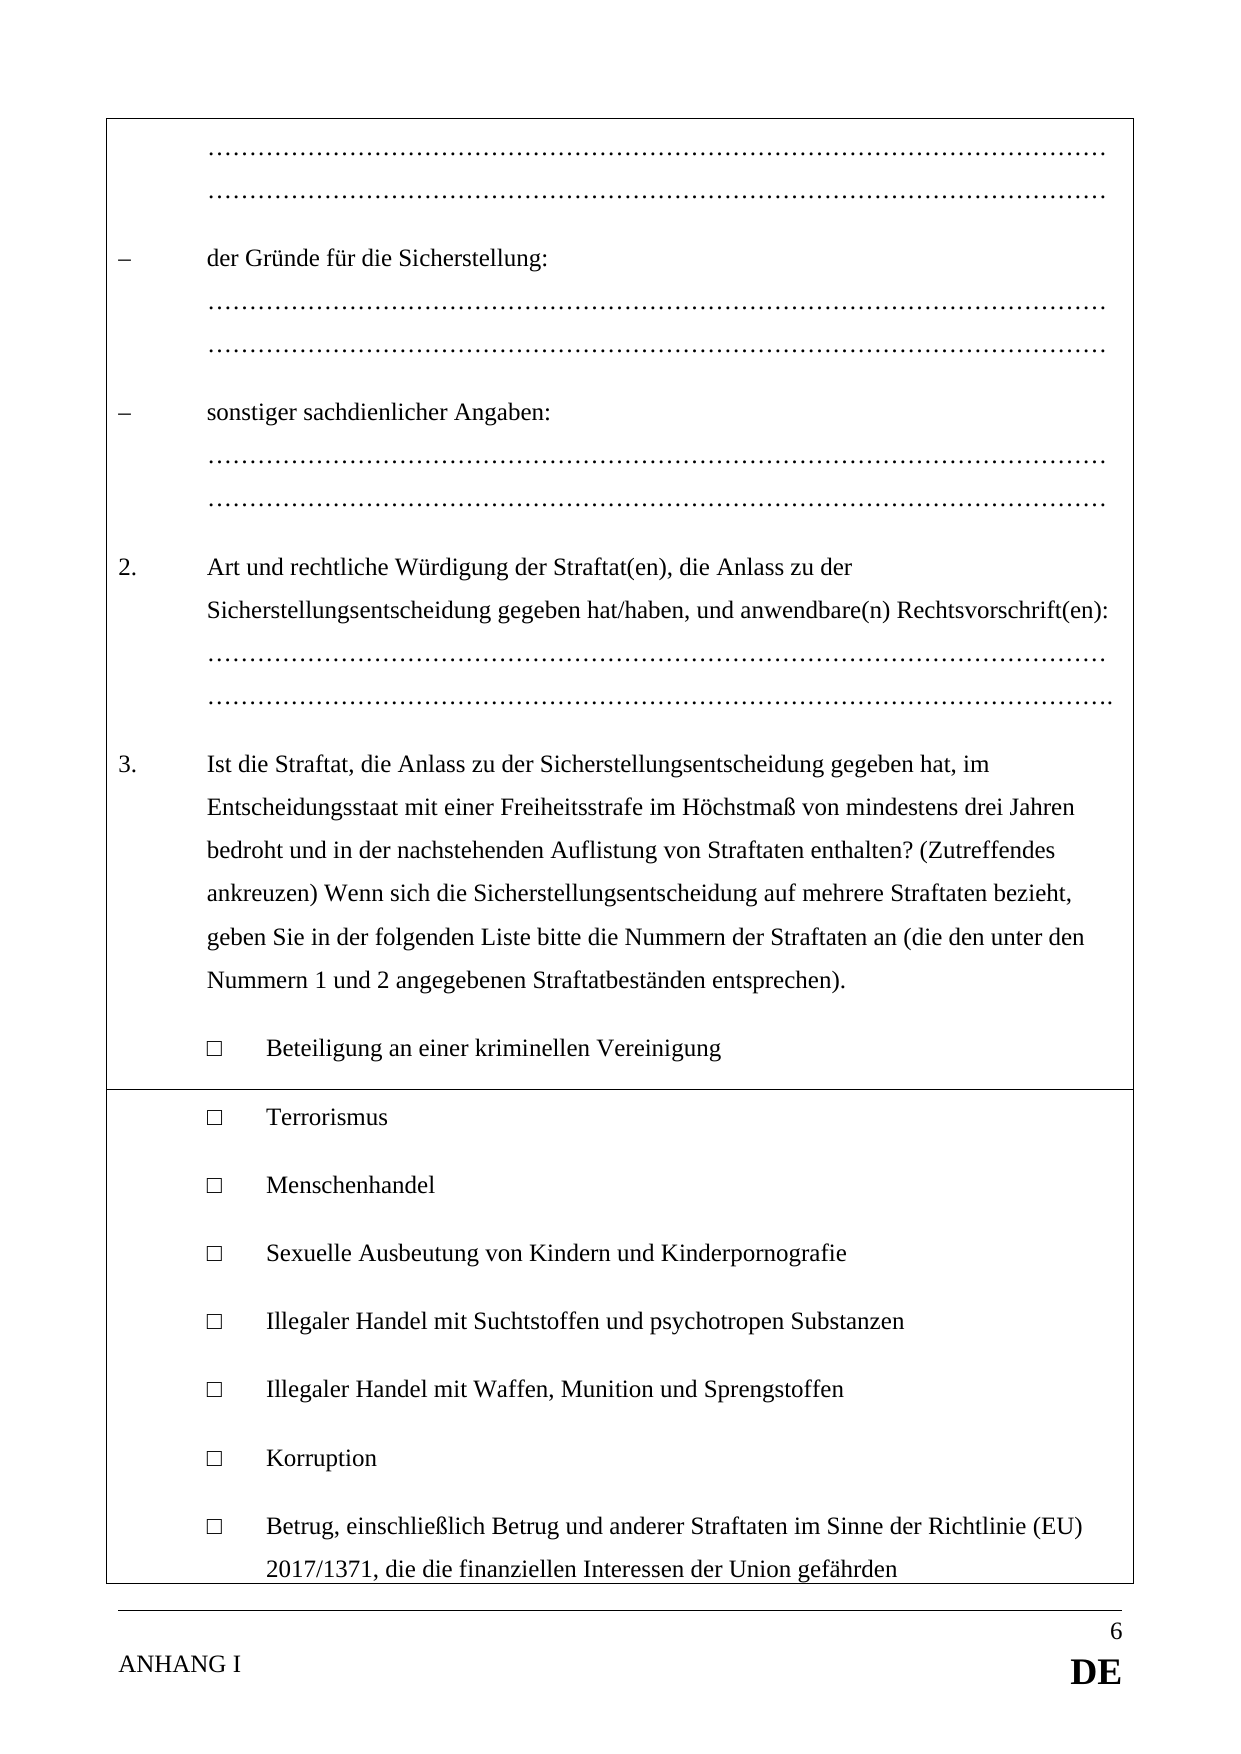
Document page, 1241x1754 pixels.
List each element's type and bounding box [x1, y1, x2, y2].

table_cell [107, 1090, 1133, 1583]
table_cell [107, 119, 1133, 1088]
